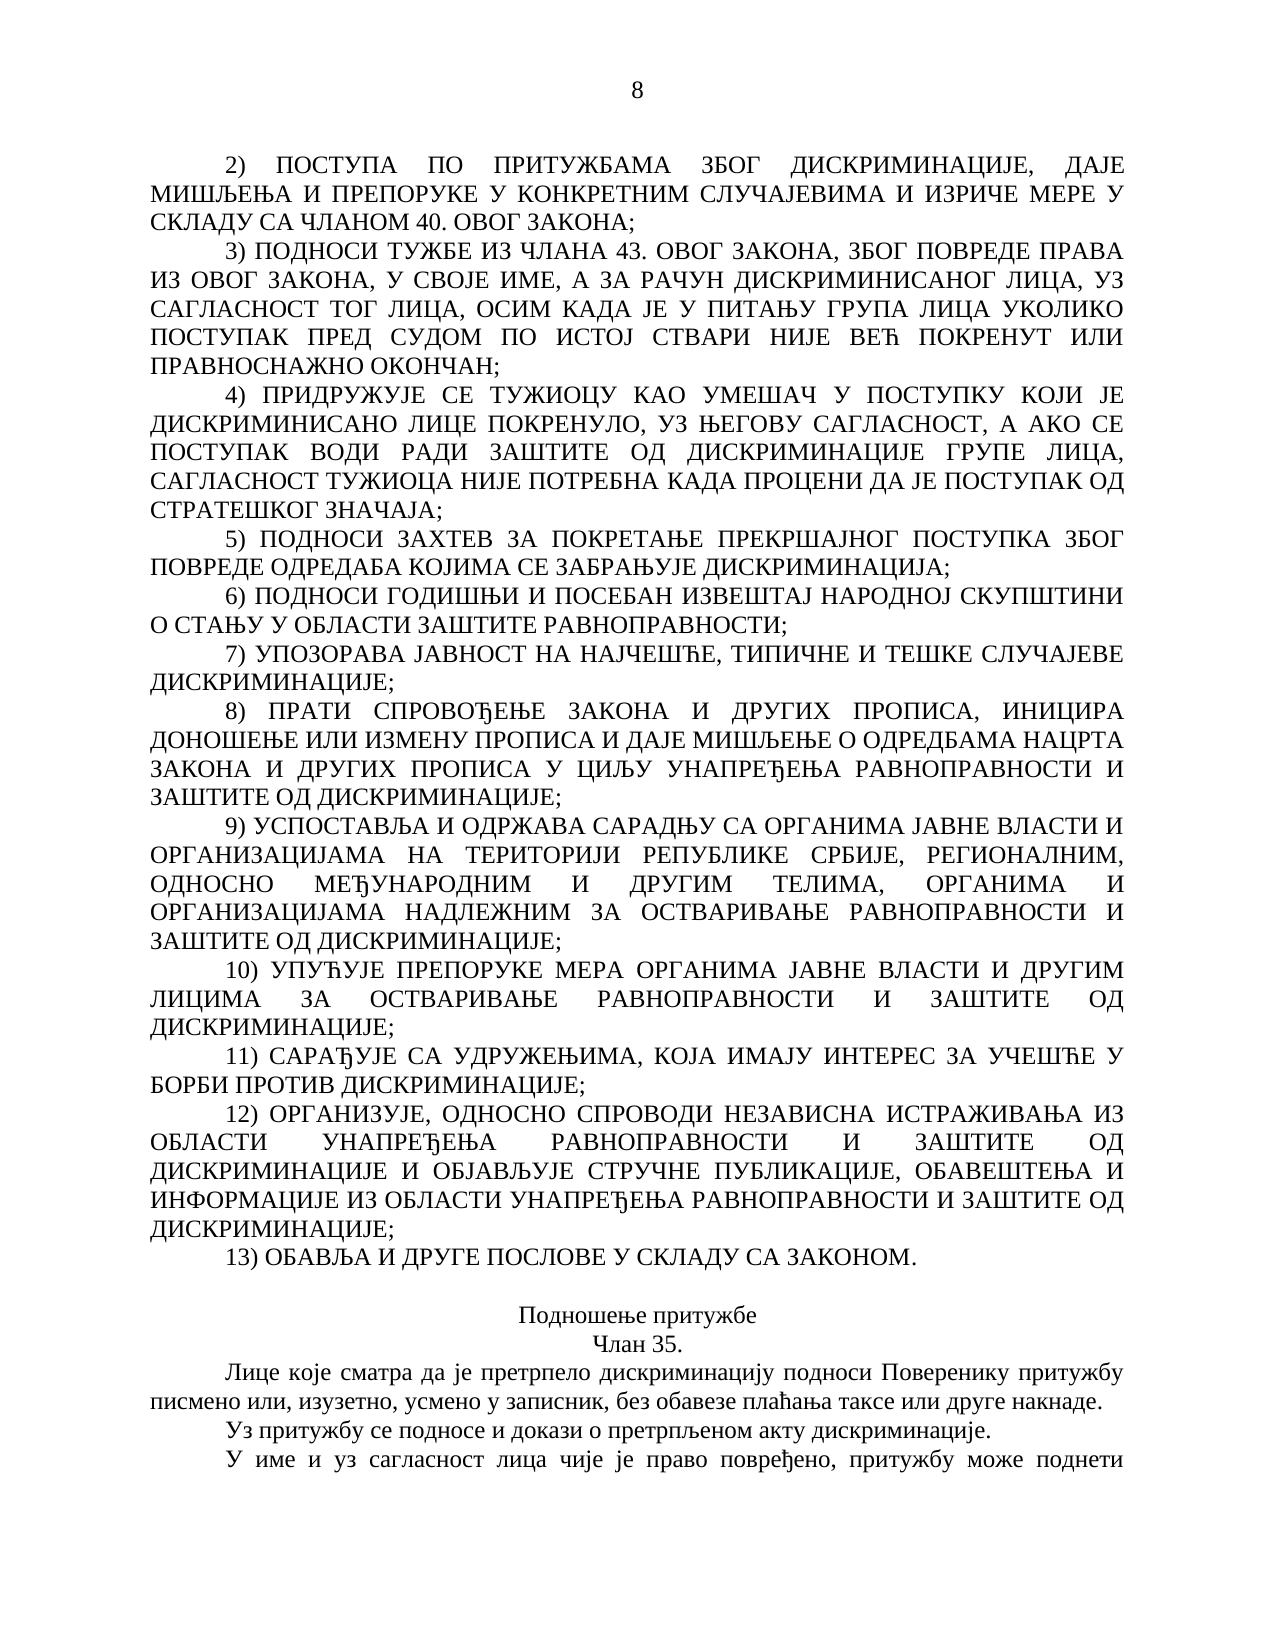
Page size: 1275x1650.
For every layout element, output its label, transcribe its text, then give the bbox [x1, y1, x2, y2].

text 6) подноси годишњи и посебан извештај Народној скупштини о стању у области заштите равноправности; [150, 581, 1125, 639]
text 9) успоставља и одржава сарадњу са органима јавне власти и организацијама на територији Републике Србије, регионалним, односно међународним и другим телима, органима и организацијама надлежним за остваривање равноправности и заштите од дискриминације; [150, 811, 1125, 955]
text Члан 35. [150, 1329, 1125, 1357]
text 8) прати спровођење закона и других прописа, иницира доношење или измену прописа и даје мишљење о одредбама нацрта закона и других прописа у циљу унапређења равноправности и заштите од дискриминације; [150, 696, 1125, 811]
text Лице које сматра да је претрпело дискриминацију подноси Поверенику притужбу писмено или, изузетно, усмено у записник, без обавезе плаћања таксе или друге накнаде. [150, 1357, 1125, 1415]
text Подношење притужбе [150, 1300, 1125, 1329]
text 4) придружује се тужиоцу као умешач у поступку који је дискриминисано лице покренуло, уз његову сагласност, а ако се поступак води ради заштите од дискриминације групе лица, саглАсност тужиоца није потребна када процени да је поступак од стратешког значаја; [150, 380, 1125, 524]
text 12) организује, односно спроводи независна истраживања из области унапређења равноправности и заштите од дискриминације и објављује стручне публикације, обавештења и информације из области унапређења равноправности и заштите од дискриминације; [150, 1099, 1125, 1242]
text 7) упозорава јавност на најчешће, типичне и тешке случајеве дискриминације; [150, 639, 1125, 696]
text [150, 1444, 1125, 1472]
text 5) подноси захтев за покретање прекршајног поступка због повреде одредаба којима се забрањује дискриминација; [150, 524, 1125, 581]
text 10) упућује препоруке мера органима јавне власти и другим лицима за остваривање равноправности и заштите од дискриминације; [150, 955, 1125, 1041]
text 3) подноси тужбе из члана 43. овог закона, због повреде права из овог закона, у своје име, а за рачун дискриминисаног лица, уз сагласност тог лица, осим када је у питању група лица уколико поступак пред судом по истој ствари није већ покренут или правноснажно окончан; [150, 236, 1125, 380]
text 2) поступа по притужбама због дискриминације, даје мишљења и препоруке у конкретним случајевима и изриче мере у складу са чланом 40. овог закона; [150, 150, 1125, 236]
text 11) сарађује са удружењима, која имају интерес за учешће у борби против дискриминације; [150, 1041, 1125, 1099]
text 13) обавља и друге послове у складу са законом. [150, 1242, 1125, 1271]
text Уз притужбу се подносе и докази о претрпљеном акту дискриминације. [150, 1415, 1125, 1444]
